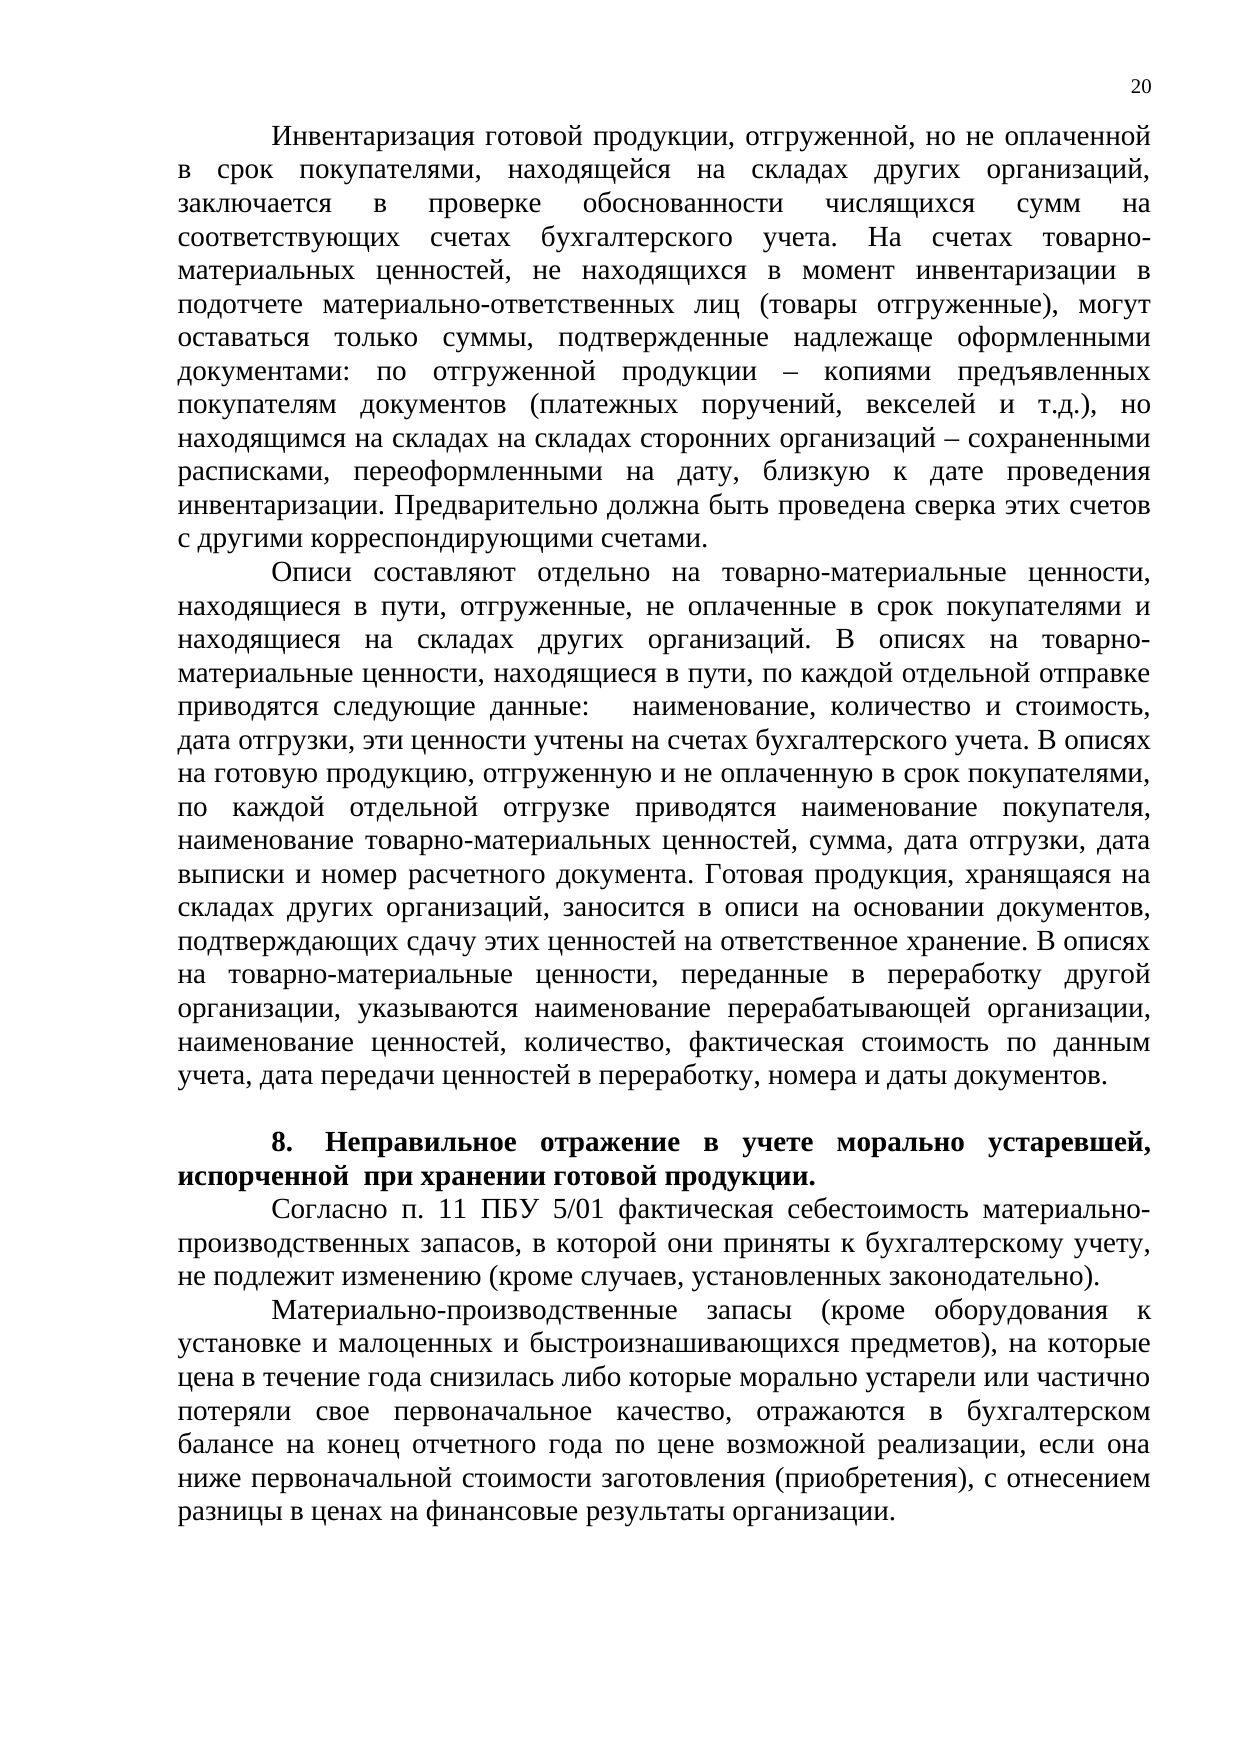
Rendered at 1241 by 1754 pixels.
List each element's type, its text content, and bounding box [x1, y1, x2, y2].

list Неправильное отражение в учете морально устаревшей, испорченной при хранении готовой продукции. [177, 1124, 1152, 1191]
text Описи составляют отдельно на товарно-материальные ценности, находящиеся в пути, отгруженные, не оплаченные в срок покупателями и находящиеся на складах других организаций. В описях на товарно-материальные ценности, находящиеся в пути, по каждой отдельной отправке приводятся следующие данные: наименование, количество и стоимость, дата отгрузки, эти ценности учтены на счетах бухгалтерского учета. В описях на готовую продукцию, отгруженную и не оплаченную в срок покупателями, по каждой отдельной отгрузке приводятся наименование покупателя, наименование товарно-материальных ценностей, сумма, дата отгрузки, дата выписки и номер расчетного документа. Готовая продукция, хранящаяся на складах других организаций, заносится в описи на основании документов, подтверждающих сдачу этих ценностей на ответственное хранение. В описях на товарно-материальные ценности, переданные в переработку другой организации, указываются наименование перерабатывающей организации, наименование ценностей, количество, фактическая стоимость по данным учета, дата передачи ценностей в переработку, номера и даты документов. [177, 554, 1152, 1091]
text Согласно п. 11 ПБУ 5/01 фактическая себестоимость материально-производственных запасов, в которой они приняты к бухгалтерскому учету, не подлежит изменению (кроме случаев, установленных законодательно). [177, 1191, 1152, 1292]
text Материально-производственные запасы (кроме оборудования к установке и малоценных и быстроизнашивающихся предметов), на которые цена в течение года снизилась либо которые морально устарели или частично потеряли свое первоначальное качество, отражаются в бухгалтерском балансе на конец отчетного года по цене возможной реализации, если она ниже первоначальной стоимости заготовления (приобретения), с отнесением разницы в ценах на финансовые результаты организации. [177, 1292, 1152, 1527]
text Инвентаризация готовой продукции, отгруженной, но не оплаченной в срок покупателями, находящейся на складах других организаций, заключается в проверке обоснованности числящихся сумм на соответствующих счетах бухгалтерского учета. На счетах товарно-материальных ценностей, не находящихся в момент инвентаризации в подотчете материально-ответственных лиц (товары отгруженные), могут оставаться только суммы, подтвержденные надлежаще оформленными документами: по отгруженной продукции – копиями предъявленных покупателям документов (платежных поручений, векселей и т.д.), но находящимся на складах на складах сторонних организаций – сохраненными расписками, переоформленными на дату, близкую к дате проведения инвентаризации. Предварительно должна быть проведена сверка этих счетов с другими корреспондирующими счетами. [177, 118, 1152, 554]
